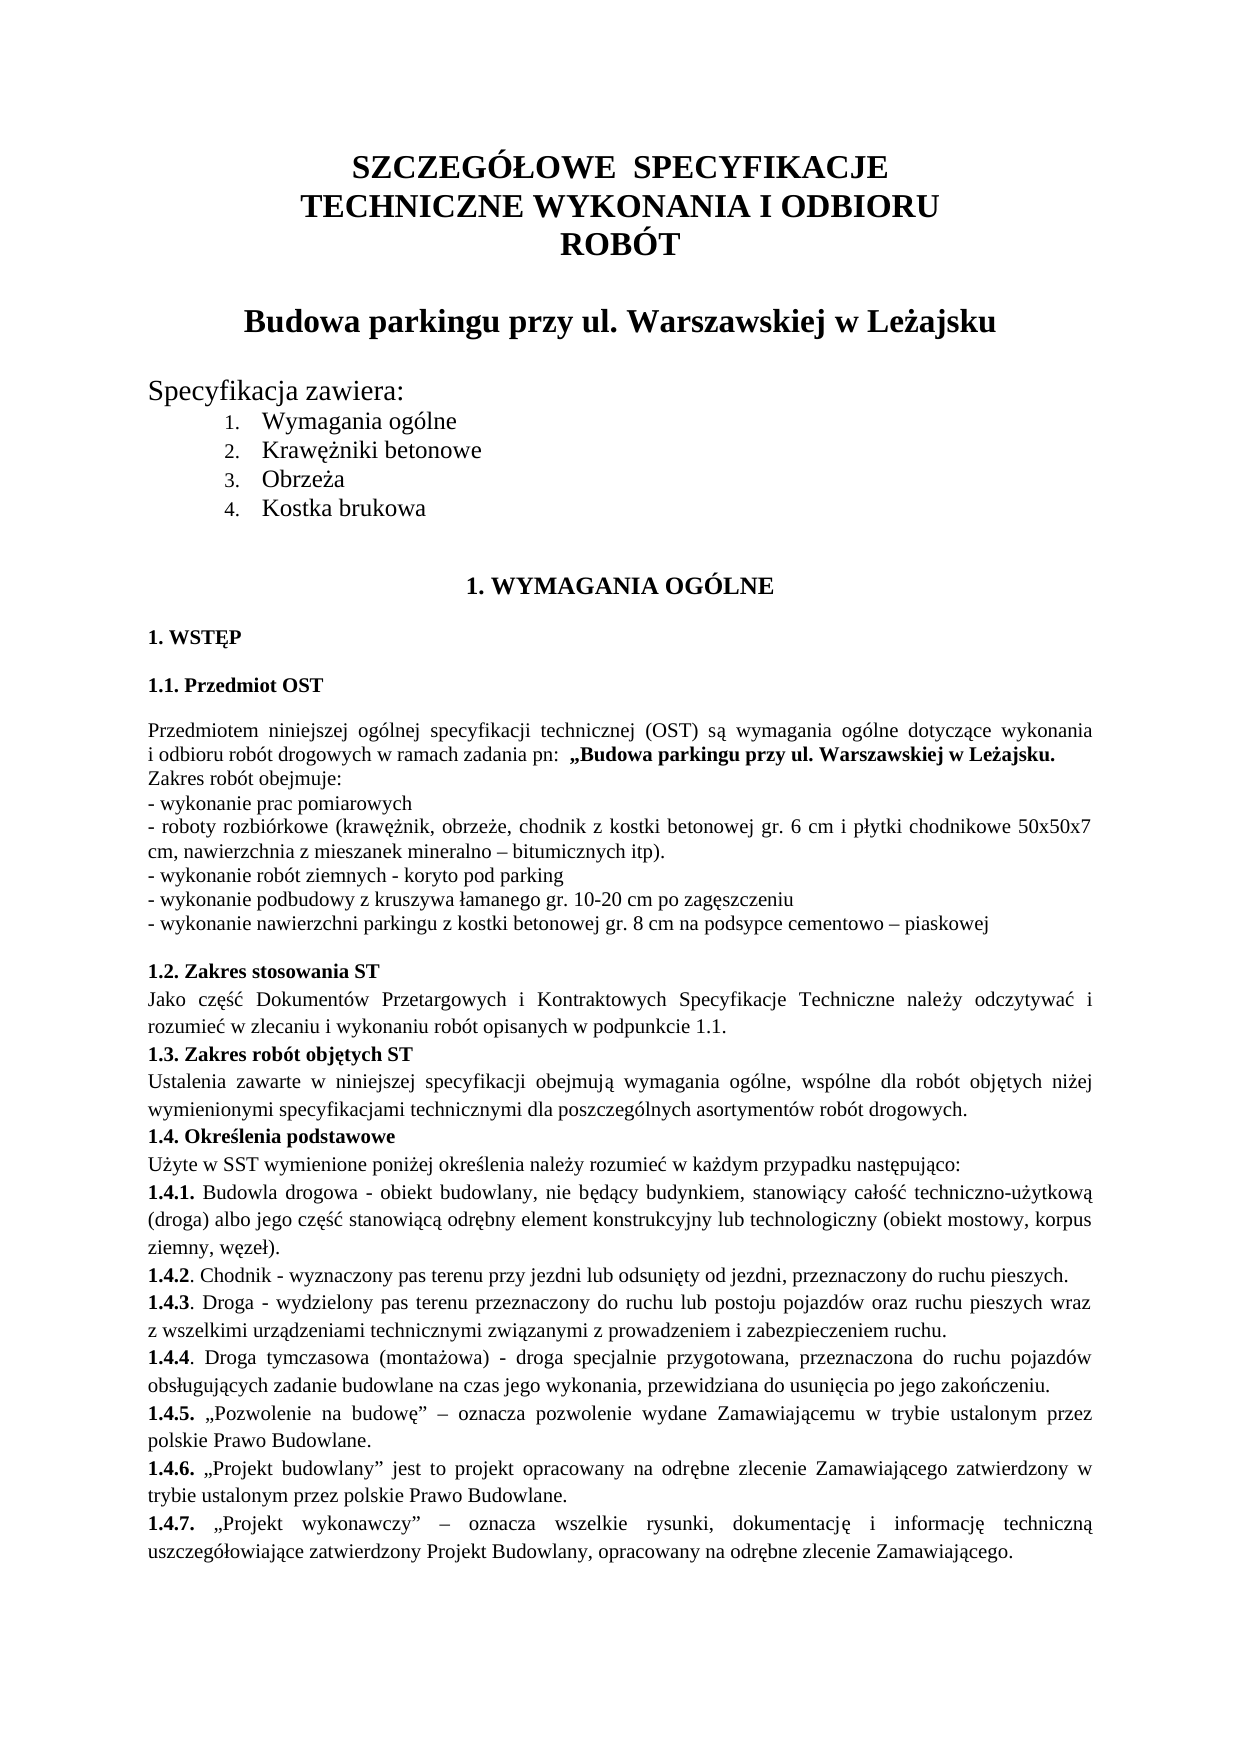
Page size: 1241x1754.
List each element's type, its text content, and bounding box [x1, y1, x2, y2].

text - wykonanie nawierzchni parkingu z kostki betonowej gr. na podsypce cementowo – piaskowej [148, 911, 1093, 935]
text - wykonanie podbudowy z kruszywa łamanego gr. 10- po zagęszczeniu [148, 887, 1093, 911]
text Użyte w SST wymienione poniżej określenia należy rozumieć w każdym przypadku następująco: [148, 1152, 1093, 1176]
text TECHNICZNE WYKONANIA I ODBIORU [148, 186, 1093, 224]
text Budowa parkingu przy ul. Warszawskiej w Leżajsku [148, 301, 1093, 339]
list Kostka brukowa [224, 493, 1093, 521]
text 1.4.3. Droga - wydzielony pas terenu przeznaczony do ruchu lub postoju pojazdów oraz ruchu pieszych wraz z wszelkimi urządzeniami technicznymi związanymi z prowadzeniem i zabezpieczeniem ruchu. [148, 1290, 1093, 1342]
text - roboty rozbiórkowe (krawężnik, obrzeże, chodnik z kostki betonowej gr. i płytki chodnikowe 50x50x7 cm, nawierzchnia z mieszanek mineralno – bitumicznych itp). [148, 814, 1093, 863]
text 1.4.2. Chodnik - wyznaczony pas terenu przy jezdni lub odsunięty od jezdni, przeznaczony do ruchu pieszych. [148, 1262, 1093, 1287]
text Jako część Dokumentów Przetargowych i Kontraktowych Specyfikacje Techniczne należy odczytywać i rozumieć w zlecaniu i wykonaniu robót opisanych w podpunkcie 1.1. [148, 986, 1093, 1038]
text 1. WYMAGANIA OGÓLNE [148, 571, 1093, 600]
list Obrzeża [224, 464, 1093, 493]
text 1.4.1. Budowla drogowa - obiekt budowlany, nie będący budynkiem, stanowiący całość techniczno-użytkową (droga) albo jego część stanowiącą odrębny element konstrukcyjny lub technologiczny (obiekt mostowy, korpus ziemny, węzeł). [148, 1180, 1093, 1259]
list Krawężniki betonowe [224, 435, 1093, 464]
text 1.4. Określenia podstawowe [148, 1124, 1093, 1148]
text 1.4.7. „Projekt wykonawczy” – oznacza wszelkie rysunki, dokumentację i informację techniczną uszczegółowiające zatwierdzony Projekt Budowlany, opracowany na odrębne zlecenie Zamawiającego. [148, 1511, 1093, 1563]
list Wymagania ogólne [224, 406, 1093, 435]
text 1.3. Zakres robót objętych ST [148, 1042, 1093, 1066]
text ROBÓT [148, 224, 1093, 263]
text 1.1. Przedmiot OST [148, 673, 1093, 697]
text - wykonanie robót ziemnych - koryto pod parking [148, 863, 1093, 887]
text 1.4.6. „Projekt budowlany” jest to projekt opracowany na odrębne zlecenie Zamawiającego zatwierdzony w trybie ustalonym przez polskie Prawo Budowlane. [148, 1456, 1093, 1507]
text 1.4.4. Droga tymczasowa (montażowa) - droga specjalnie przygotowana, przeznaczona do ruchu pojazdów obsługujących zadanie budowlane na czas jego wykonania, przewidziana do usunięcia po jego zakończeniu. [148, 1345, 1093, 1397]
text Ustalenia zawarte w niniejszej specyfikacji obejmują wymagania ogólne, wspólne dla robót objętych niżej wymienionymi specyfikacjami technicznymi dla poszczególnych asortymentów robót drogowych. [148, 1069, 1093, 1121]
text Specyfikacja zawiera: [148, 373, 1093, 406]
text - wykonanie prac pomiarowych [148, 790, 1093, 814]
text Zakres robót obejmuje: [148, 766, 1093, 790]
text 1.4.5. „Pozwolenie na budowę” – oznacza pozwolenie wydane Zamawiającemu w trybie ustalonym przez polskie Prawo Budowlane. [148, 1401, 1093, 1452]
text 1.2. Zakres stosowania ST [148, 959, 1093, 983]
text Przedmiotem niniejszej ogólnej specyfikacji technicznej (OST) są wymagania ogólne dotyczące wykonania i odbioru robót drogowych w ramach zadania pn: „Budowa parkingu przy ul. Warszawskiej w Leżajsku. [148, 718, 1093, 766]
text SZCZEGÓŁOWE SPECYFIKACJE [148, 148, 1093, 186]
text 1. WSTĘP [148, 625, 1093, 649]
